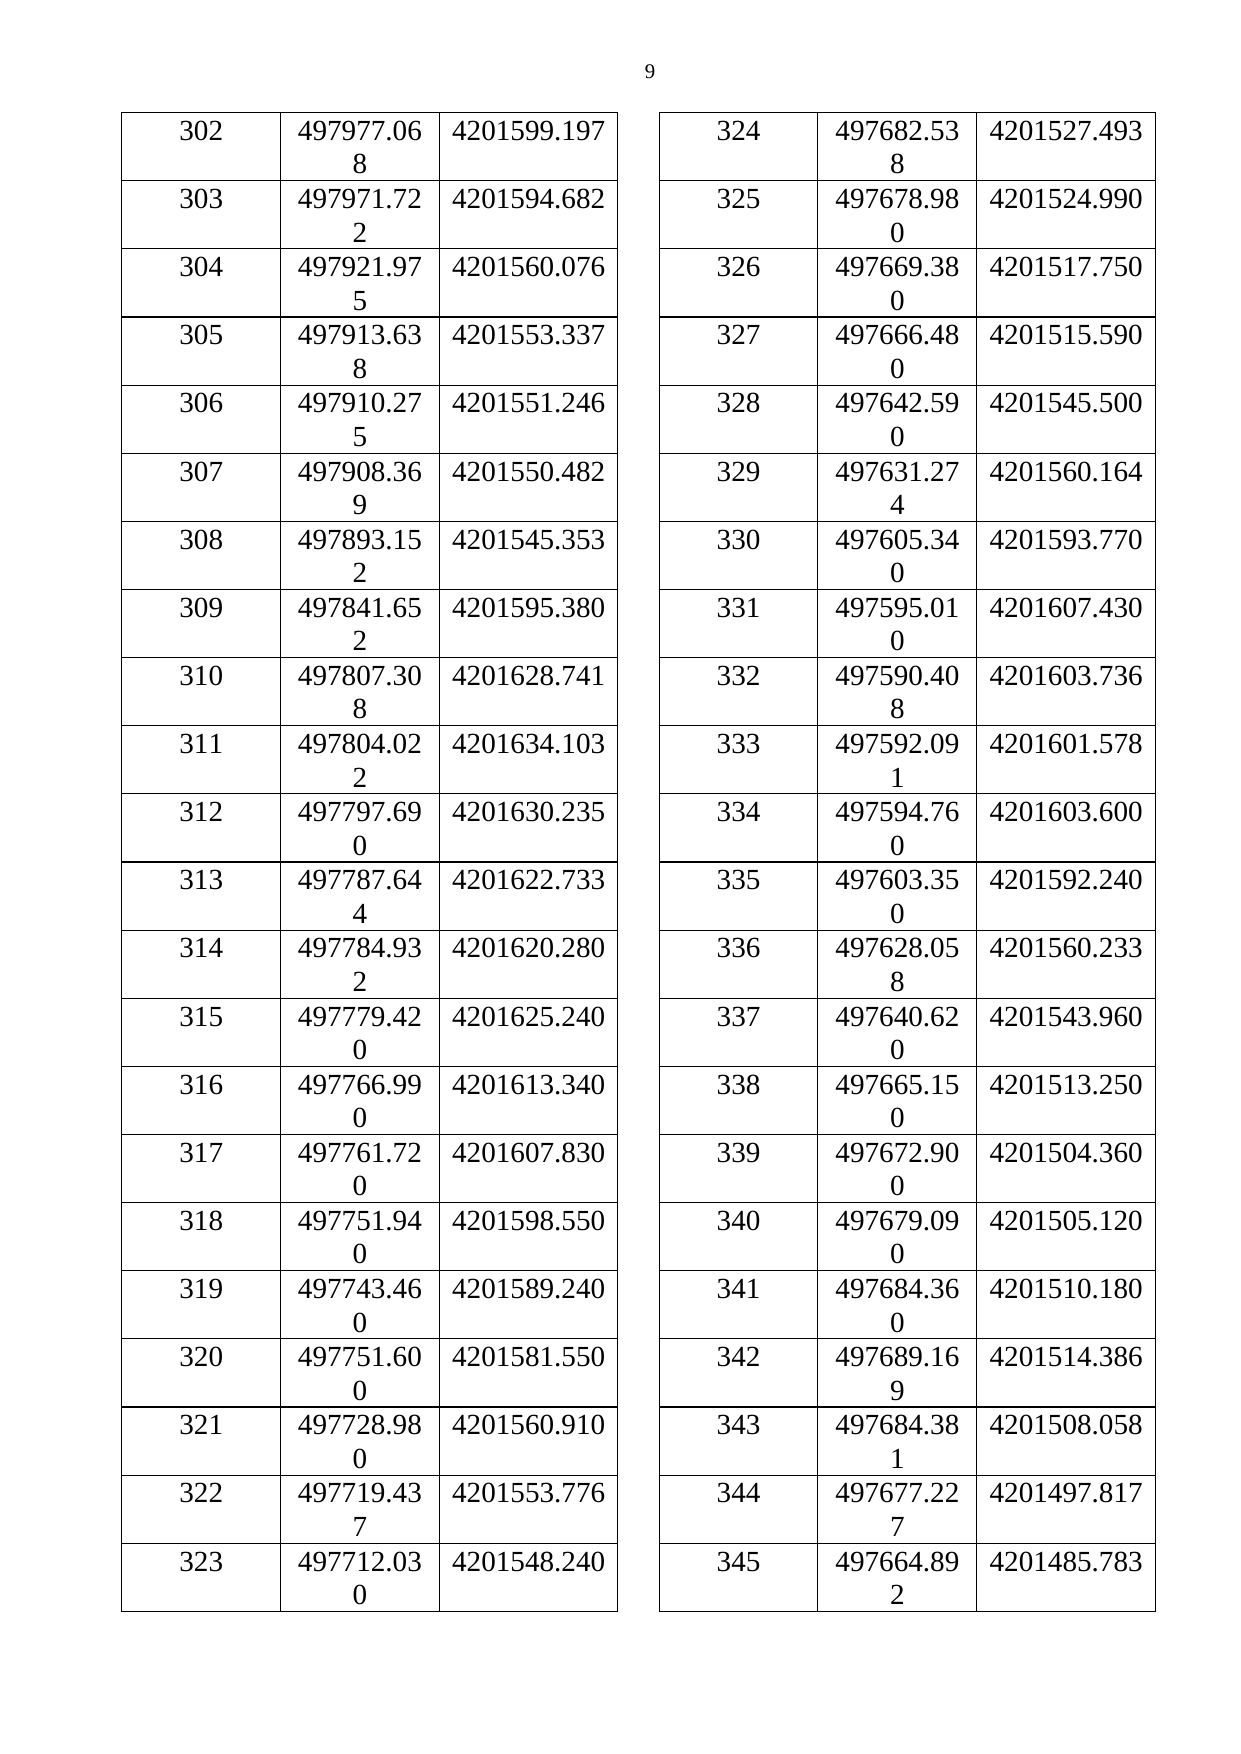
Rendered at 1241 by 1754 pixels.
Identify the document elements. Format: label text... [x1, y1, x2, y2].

table_cell 497841.652 [281, 590, 439, 657]
table_cell 332 [660, 658, 817, 725]
table_cell 333 [660, 726, 817, 793]
table_cell 4201630.235 [440, 794, 617, 861]
table_cell 4201504.360 [977, 1135, 1155, 1202]
table_cell 497913.638 [281, 318, 439, 384]
table_cell 314 [122, 931, 280, 998]
table_cell 497684.381 [818, 1408, 976, 1474]
table_cell 4201517.750 [977, 249, 1155, 316]
table_cell 337 [660, 999, 817, 1066]
table_cell 497719.437 [281, 1476, 439, 1543]
table_cell 4201594.682 [440, 181, 617, 248]
table_cell 4201560.076 [440, 249, 617, 316]
table_cell 344 [660, 1476, 817, 1543]
table_cell 306 [122, 386, 280, 453]
table_cell 497893.152 [281, 522, 439, 589]
table_cell 497679.090 [818, 1203, 976, 1270]
table_cell 4201599.197 [440, 113, 617, 180]
table_cell 4201589.240 [440, 1271, 617, 1338]
table_cell 4201514.386 [977, 1339, 1155, 1406]
table_cell 497594.760 [818, 794, 976, 861]
table_cell 497807.308 [281, 658, 439, 725]
table_cell 4201485.783 [977, 1544, 1155, 1611]
table_cell 4201625.240 [440, 999, 617, 1066]
table_cell 4201524.990 [977, 181, 1155, 248]
table_cell 343 [660, 1408, 817, 1474]
table_cell 497779.420 [281, 999, 439, 1066]
table_cell 322 [122, 1476, 280, 1543]
table_cell 497908.369 [281, 454, 439, 521]
table_cell 326 [660, 249, 817, 316]
table_cell 4201553.776 [440, 1476, 617, 1543]
table_cell 320 [122, 1339, 280, 1406]
table_cell 497603.350 [818, 863, 976, 929]
table_cell 4201505.120 [977, 1203, 1155, 1270]
table_cell 315 [122, 999, 280, 1066]
table_cell 4201515.590 [977, 318, 1155, 384]
table_cell 4201622.733 [440, 863, 617, 929]
table_cell 338 [660, 1067, 817, 1134]
table_cell 497672.900 [818, 1135, 976, 1202]
table_cell 497640.620 [818, 999, 976, 1066]
table_cell 316 [122, 1067, 280, 1134]
table_cell 497761.720 [281, 1135, 439, 1202]
table_cell 4201545.500 [977, 386, 1155, 453]
table_cell 312 [122, 794, 280, 861]
table_cell 4201551.246 [440, 386, 617, 453]
table_cell 4201553.337 [440, 318, 617, 384]
table_cell 497977.068 [281, 113, 439, 180]
table_cell 497628.058 [818, 931, 976, 998]
table_cell 4201603.600 [977, 794, 1155, 861]
table_cell 305 [122, 318, 280, 384]
table_cell 321 [122, 1408, 280, 1474]
table_cell 339 [660, 1135, 817, 1202]
table_cell 4201598.550 [440, 1203, 617, 1270]
table_cell 4201592.240 [977, 863, 1155, 929]
table_cell 497666.480 [818, 318, 976, 384]
table_cell 497971.722 [281, 181, 439, 248]
table_cell 4201560.910 [440, 1408, 617, 1474]
table_cell 4201603.736 [977, 658, 1155, 725]
table_cell 497766.990 [281, 1067, 439, 1134]
table_cell 497665.150 [818, 1067, 976, 1134]
table_cell 497595.010 [818, 590, 976, 657]
table_cell 327 [660, 318, 817, 384]
table_cell 318 [122, 1203, 280, 1270]
table_cell 4201593.770 [977, 522, 1155, 589]
table_cell 497631.274 [818, 454, 976, 521]
table_cell 4201513.250 [977, 1067, 1155, 1134]
table_cell 497743.460 [281, 1271, 439, 1338]
table_cell 309 [122, 590, 280, 657]
table_cell 497784.932 [281, 931, 439, 998]
table_cell 4201581.550 [440, 1339, 617, 1406]
table_cell 497751.600 [281, 1339, 439, 1406]
table_cell 302 [122, 113, 280, 180]
table_cell 310 [122, 658, 280, 725]
table_cell 345 [660, 1544, 817, 1611]
table_cell 317 [122, 1135, 280, 1202]
table_cell 497751.940 [281, 1203, 439, 1270]
table_cell 4201527.493 [977, 113, 1155, 180]
table_cell 308 [122, 522, 280, 589]
table_cell 4201510.180 [977, 1271, 1155, 1338]
table_cell 4201634.103 [440, 726, 617, 793]
table_cell 497590.408 [818, 658, 976, 725]
table_cell 336 [660, 931, 817, 998]
table_cell 497678.980 [818, 181, 976, 248]
table_cell 497669.380 [818, 249, 976, 316]
table_cell 4201607.430 [977, 590, 1155, 657]
table_cell 4201550.482 [440, 454, 617, 521]
table_cell 331 [660, 590, 817, 657]
table_cell 497712.030 [281, 1544, 439, 1611]
table_cell 497682.538 [818, 113, 976, 180]
table_cell 497804.022 [281, 726, 439, 793]
table_cell 325 [660, 181, 817, 248]
table_cell 4201628.741 [440, 658, 617, 725]
table_cell 4201620.280 [440, 931, 617, 998]
table_cell 4201560.233 [977, 931, 1155, 998]
table_cell 497728.980 [281, 1408, 439, 1474]
table_cell 330 [660, 522, 817, 589]
table_cell 303 [122, 181, 280, 248]
table_cell 4201560.164 [977, 454, 1155, 521]
table_cell 4201508.058 [977, 1408, 1155, 1474]
table_cell 497689.169 [818, 1339, 976, 1406]
table_cell 497677.227 [818, 1476, 976, 1543]
table_cell 341 [660, 1271, 817, 1338]
table_cell 342 [660, 1339, 817, 1406]
table_cell 335 [660, 863, 817, 929]
table_cell 497787.644 [281, 863, 439, 929]
table_cell 311 [122, 726, 280, 793]
table_cell 497605.340 [818, 522, 976, 589]
table_cell 4201548.240 [440, 1544, 617, 1611]
table_cell 304 [122, 249, 280, 316]
table_cell 4201595.380 [440, 590, 617, 657]
table_cell 497664.892 [818, 1544, 976, 1611]
table_cell 319 [122, 1271, 280, 1338]
table_cell 4201497.817 [977, 1476, 1155, 1543]
table_cell 340 [660, 1203, 817, 1270]
table_cell 334 [660, 794, 817, 861]
table_cell 324 [660, 113, 817, 180]
table_cell 4201613.340 [440, 1067, 617, 1134]
table_cell 307 [122, 454, 280, 521]
table_cell 4201545.353 [440, 522, 617, 589]
table_cell 497921.975 [281, 249, 439, 316]
table_cell 4201601.578 [977, 726, 1155, 793]
table_cell 497910.275 [281, 386, 439, 453]
table_cell 497684.360 [818, 1271, 976, 1338]
table_cell 4201543.960 [977, 999, 1155, 1066]
table_cell 4201607.830 [440, 1135, 617, 1202]
table_cell 497592.091 [818, 726, 976, 793]
table_cell 323 [122, 1544, 280, 1611]
table_cell 497797.690 [281, 794, 439, 861]
table_cell 497642.590 [818, 386, 976, 453]
table_cell 328 [660, 386, 817, 453]
table_cell 313 [122, 863, 280, 929]
table_cell 329 [660, 454, 817, 521]
